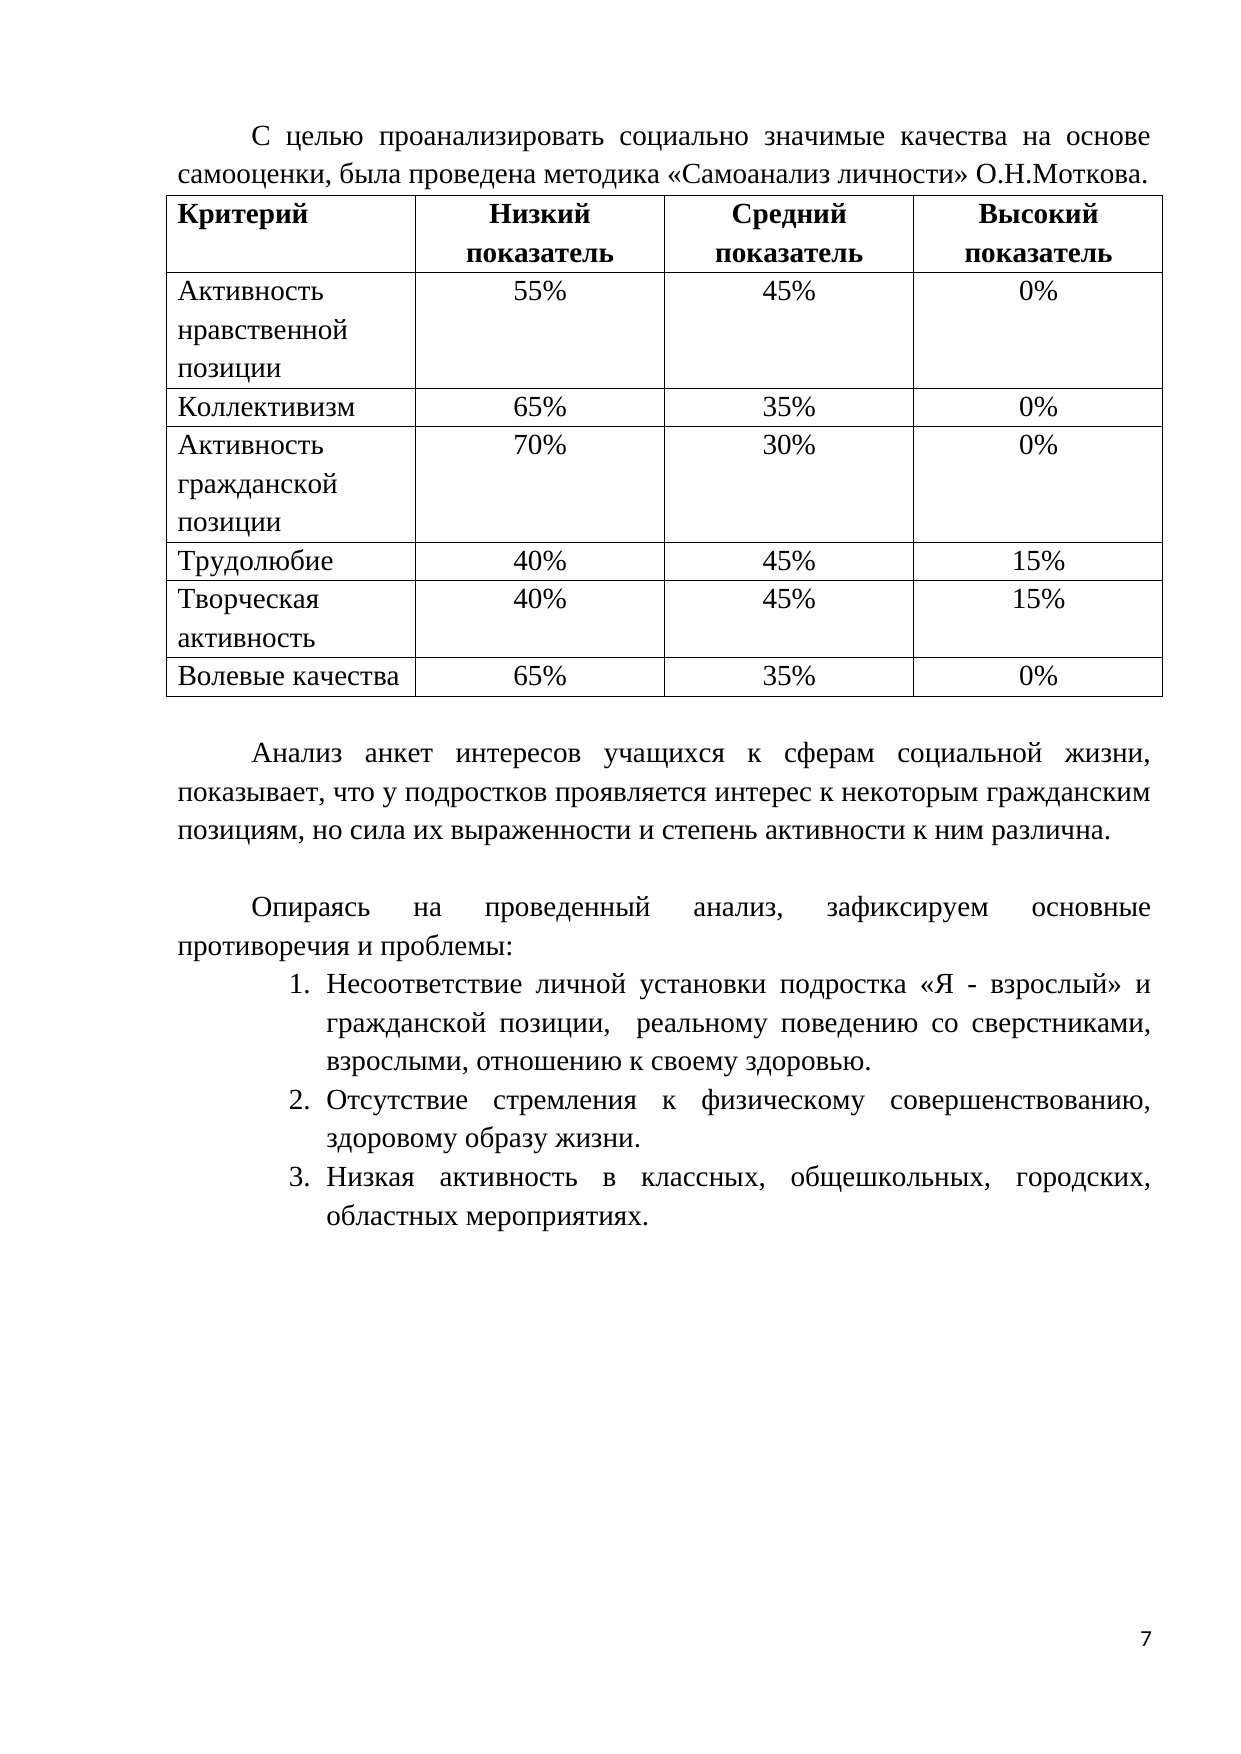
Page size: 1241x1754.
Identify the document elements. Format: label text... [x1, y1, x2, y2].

table_cell 65% [416, 389, 664, 426]
table_cell Волевые качества [167, 658, 415, 696]
table_cell 35% [665, 658, 913, 696]
table_cell 30% [665, 427, 913, 542]
table_cell Коллективизм [167, 389, 415, 426]
table_cell Трудолюбие [167, 543, 415, 580]
table_cell 15% [914, 543, 1162, 580]
table_cell 45% [665, 273, 913, 388]
table_cell 0% [914, 273, 1162, 388]
table_cell 15% [914, 581, 1162, 657]
text Опираясь на проведенный анализ, зафиксируем основные противоречия и проблемы: [177, 889, 1152, 961]
table_cell Творческая активность [167, 581, 415, 657]
table_cell 45% [665, 581, 913, 657]
table_cell 40% [416, 581, 664, 657]
table_header Высокий показатель [914, 196, 1162, 272]
list Отсутствие стремления к физическому совершенствованию, здоровому образу жизни. [288, 1082, 1152, 1154]
table_cell 0% [914, 389, 1162, 426]
table_cell 40% [416, 543, 664, 580]
text С целью проанализировать социально значимые качества на основе самооценки, была проведена методика «Самоанализ личности» О.Н.Моткова. [177, 118, 1152, 190]
table_cell 55% [416, 273, 664, 388]
table_cell 35% [665, 389, 913, 426]
list Несоответствие личной установки подростка «Я - взрослый» и гражданской позиции, реальному поведению со сверстниками, взрослыми, отношению к своему здоровью. [288, 966, 1152, 1077]
table_header Критерий [167, 196, 415, 272]
table_cell 65% [416, 658, 664, 696]
table_cell 70% [416, 427, 664, 542]
table_cell 45% [665, 543, 913, 580]
table_cell 0% [914, 427, 1162, 542]
table_cell 0% [914, 658, 1162, 696]
list Низкая активность в классных, общешкольных, городских, областных мероприятиях. [288, 1159, 1152, 1231]
text Анализ анкет интересов учащихся к сферам социальной жизни, показывает, что у подростков проявляется интерес к некоторым гражданским позициям, но сила их выраженности и степень активности к ним различна. [177, 735, 1152, 846]
table_cell Активность гражданской позиции [167, 427, 415, 542]
table_cell Активность нравственной позиции [167, 273, 415, 388]
table_header Низкий показатель [416, 196, 664, 272]
table_header Средний показатель [665, 196, 913, 272]
